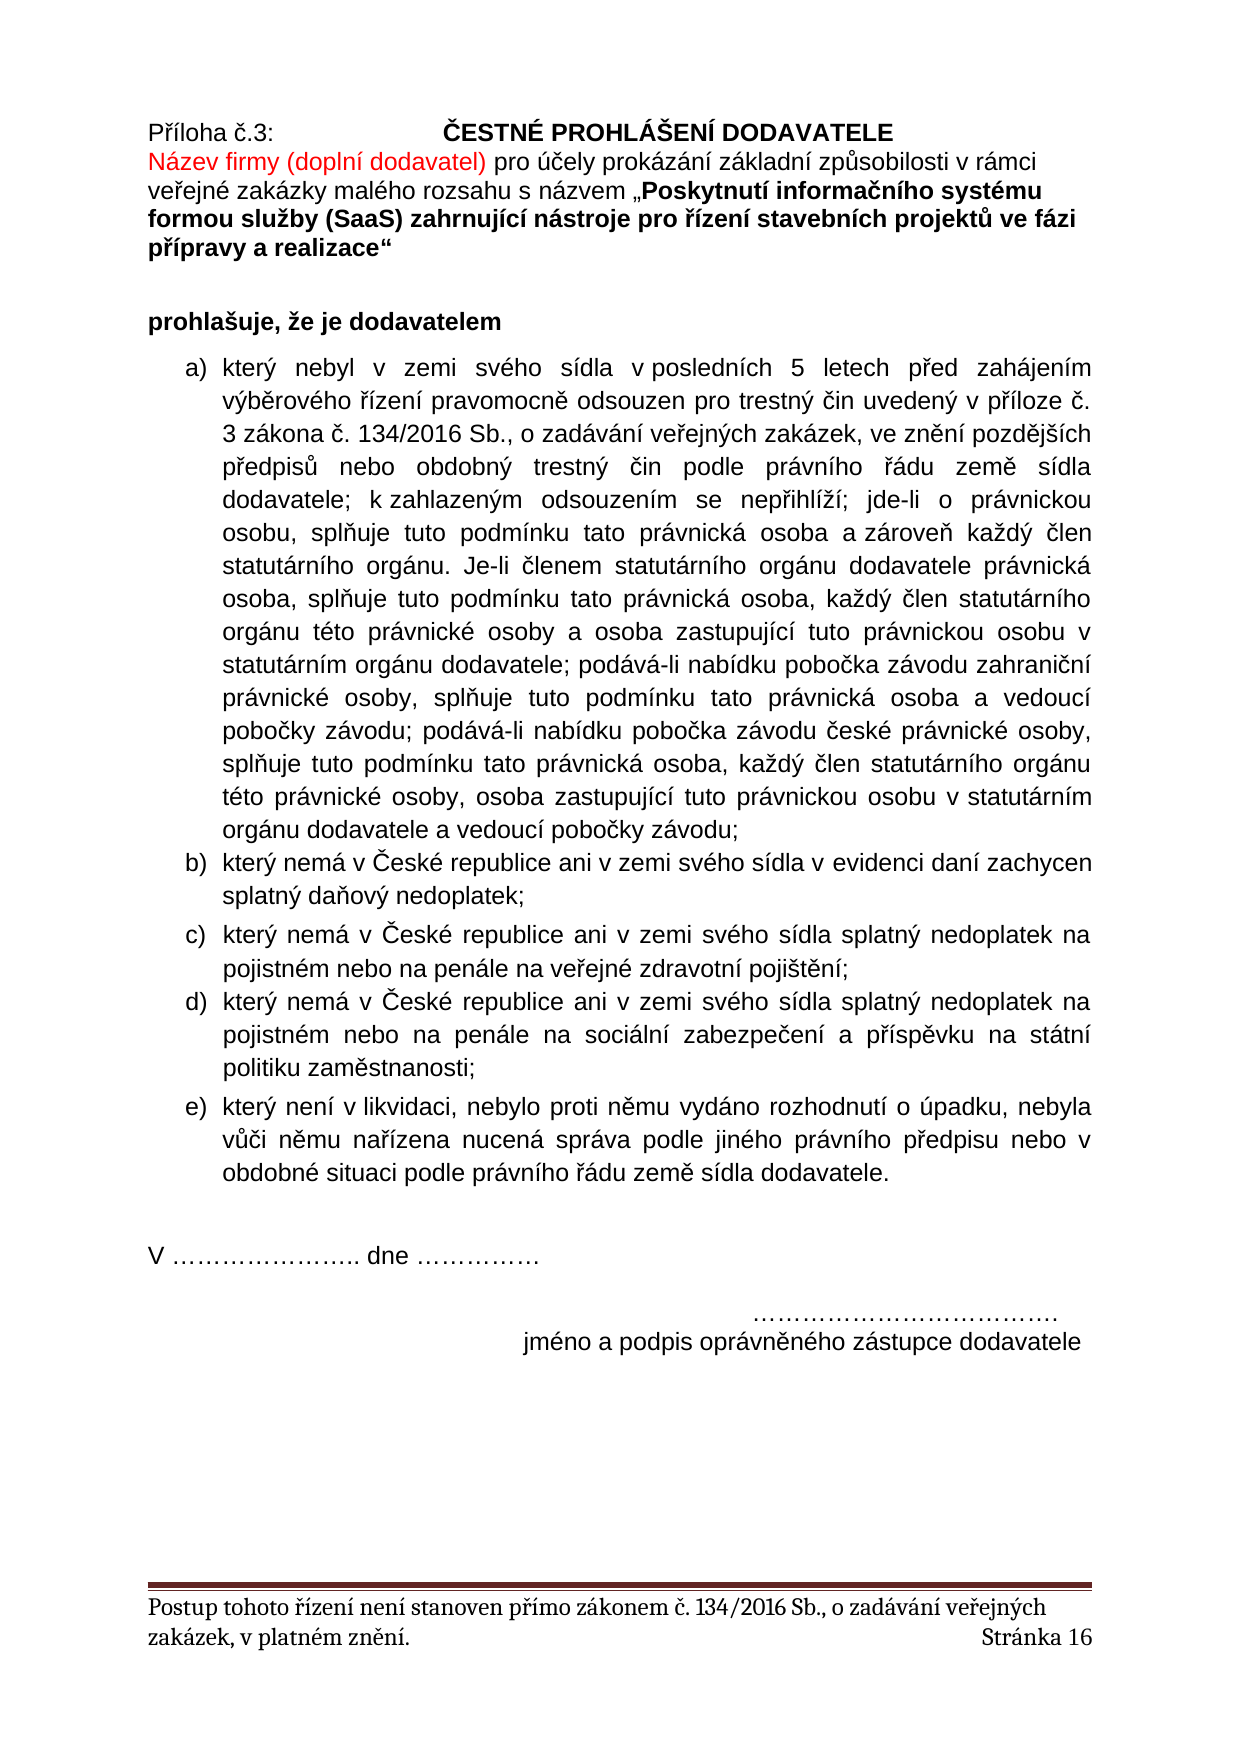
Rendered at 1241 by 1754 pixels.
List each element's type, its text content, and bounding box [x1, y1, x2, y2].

text ………………………………. [664, 1298, 1092, 1327]
text Příloha č.3: ČESTNÉ PROHLÁŠENÍ DODAVATELE [148, 118, 1092, 147]
text Název firmy (doplní dodavatel) pro účely prokázání základní způsobilosti v rámci veřejné zakázky malého rozsahu s názvem „Poskytnutí informačního systému formou služby (SaaS) zahrnující nástroje pro řízení stavebních projektů ve fázi přípravy a realizace“ [148, 147, 1092, 262]
text jméno a podpis oprávněného zástupce dodavatele [148, 1327, 1092, 1356]
list který nebyl v zemi svého sídla v posledních 5 letech před zahájením výběrového řízení pravomocně odsouzen pro trestný čin uvedený v příloze č. 3 zákona č. 134/2016 Sb., o zadávání veřejných zakázek, ve znění pozdějších předpisů nebo obdobný trestný čin podle právního řádu země sídla dodavatele; k zahlazeným odsouzením se nepřihlíží; jde-li o právnickou osobu, splňuje tuto podmínku tato právnická osoba a zároveň každý člen statutárního orgánu. Je-li členem statutárního orgánu dodavatele právnická osoba, splňuje tuto podmínku tato právnická osoba, každý člen statutárního orgánu této právnické osoby a osoba zastupující tuto právnickou osobu v statutárním orgánu dodavatele; podává-li nabídku pobočka závodu zahraniční právnické osoby, splňuje tuto podmínku tato právnická osoba a vedoucí pobočky závodu; podává-li nabídku pobočka závodu české právnické osoby, splňuje tuto podmínku tato právnická osoba, každý člen statutárního orgánu této právnické osoby, osoba zastupující tuto právnickou osobu v statutárním orgánu dodavatele a vedoucí pobočky závodu; [185, 353, 1092, 844]
text V ………………….. dne …………… [148, 1241, 1092, 1270]
list který nemá v České republice ani v zemi svého sídla splatný nedoplatek na pojistném nebo na penále na sociální zabezpečení a příspěvku na státní politiku zaměstnanosti; [185, 987, 1092, 1081]
list který nemá v České republice ani v zemi svého sídla splatný nedoplatek na pojistném nebo na penále na veřejné zdravotní pojištění; [185, 921, 1092, 982]
list který nemá v České republice ani v zemi svého sídla v evidenci daní zachycen splatný daňový nedoplatek; [185, 848, 1092, 910]
text prohlašuje, že je dodavatelem [148, 307, 1092, 336]
list který není v likvidaci, nebylo proti němu vydáno rozhodnutí o úpadku, nebyla vůči němu nařízena nucená správa podle jiného právního předpisu nebo v obdobné situaci podle právního řádu země sídla dodavatele. [185, 1092, 1092, 1187]
